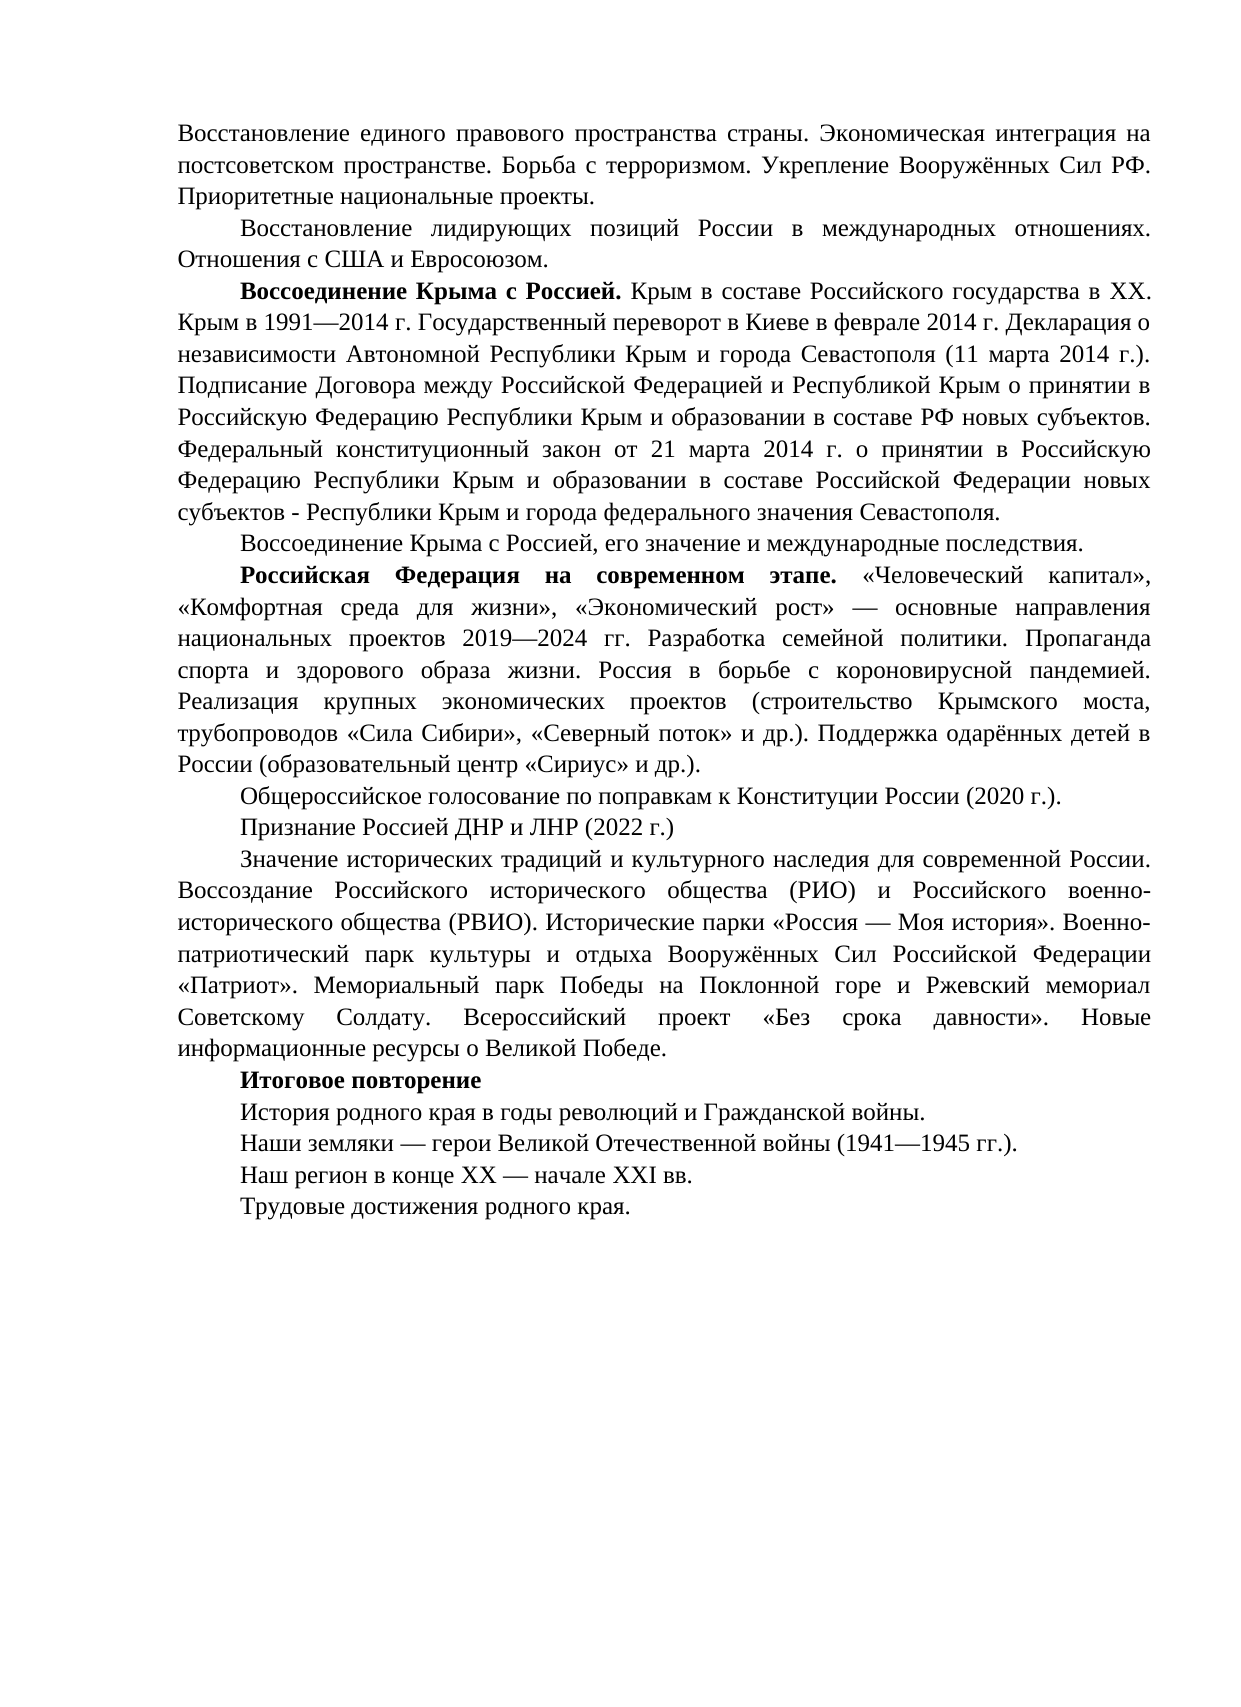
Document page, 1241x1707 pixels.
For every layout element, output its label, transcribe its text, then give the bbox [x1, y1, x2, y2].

text Наш регион в конце XX — начале XXI вв. [177, 1160, 1152, 1188]
text Признание Россией ДНР и ЛНР (2022 г.) [177, 812, 1152, 841]
text Восстановление лидирующих позиций России в международных отношениях. Отношения с США и Евросоюзом. [177, 213, 1152, 273]
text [177, 118, 1152, 210]
text Трудовые достижения родного края. [177, 1191, 1152, 1220]
text Общероссийское голосование по поправкам к Конституции России (2020 г.). [177, 781, 1152, 810]
text История родного края в годы революций и Гражданской войны. [177, 1097, 1152, 1125]
text Воссоединение Крыма с Россией, его значение и международные последствия. [177, 528, 1152, 557]
text Российская Федерация на современном этапе. «Человеческий капитал», «Комфортная среда для жизни», «Экономический рост» — основные направления национальных проектов 2019—2024 гг. Разработка семейной политики. Пропаганда спорта и здорового образа жизни. Россия в борьбе с короновирусной пандемией. Реализация крупных экономических проектов (строительство Крымского моста, трубопроводов «Сила Сибири», «Северный поток» и др.). Поддержка одарённых детей в России (образовательный центр «Сириус» и др.). [177, 560, 1152, 778]
text Наши земляки — герои Великой Отечественной войны (1941—1945 гг.). [177, 1128, 1152, 1157]
text Воссоединение Крыма с Россией. Крым в составе Российского государства в XX. Крым в 1991—2014 г. Государственный переворот в Киеве в феврале 2014 г. Декларация о независимости Автономной Республики Крым и города Севастополя (11 марта 2014 г.). Подписание Договора между Российской Федерацией и Республикой Крым о принятии в Российскую Федерацию Республики Крым и образовании в составе РФ новых субъектов. Федеральный конституционный закон от 21 марта 2014 г. о принятии в Российскую Федерацию Республики Крым и образовании в составе Российской Федерации новых субъектов - Республики Крым и города федерального значения Севастополя. [177, 276, 1152, 526]
text Итоговое повторение [177, 1065, 1152, 1094]
text Значение исторических традиций и культурного наследия для современной России. Воссоздание Российского исторического общества (РИО) и Российского военно-исторического общества (РВИО). Исторические парки «Россия — Моя история». Военно-патриотический парк культуры и отдыха Вооружённых Сил Российской Федерации «Патриот». Мемориальный парк Победы на Поклонной горе и Ржевский мемориал Советскому Солдату. Всероссийский проект «Без срока давности». Новые информационные ресурсы о Великой Победе. [177, 844, 1152, 1062]
